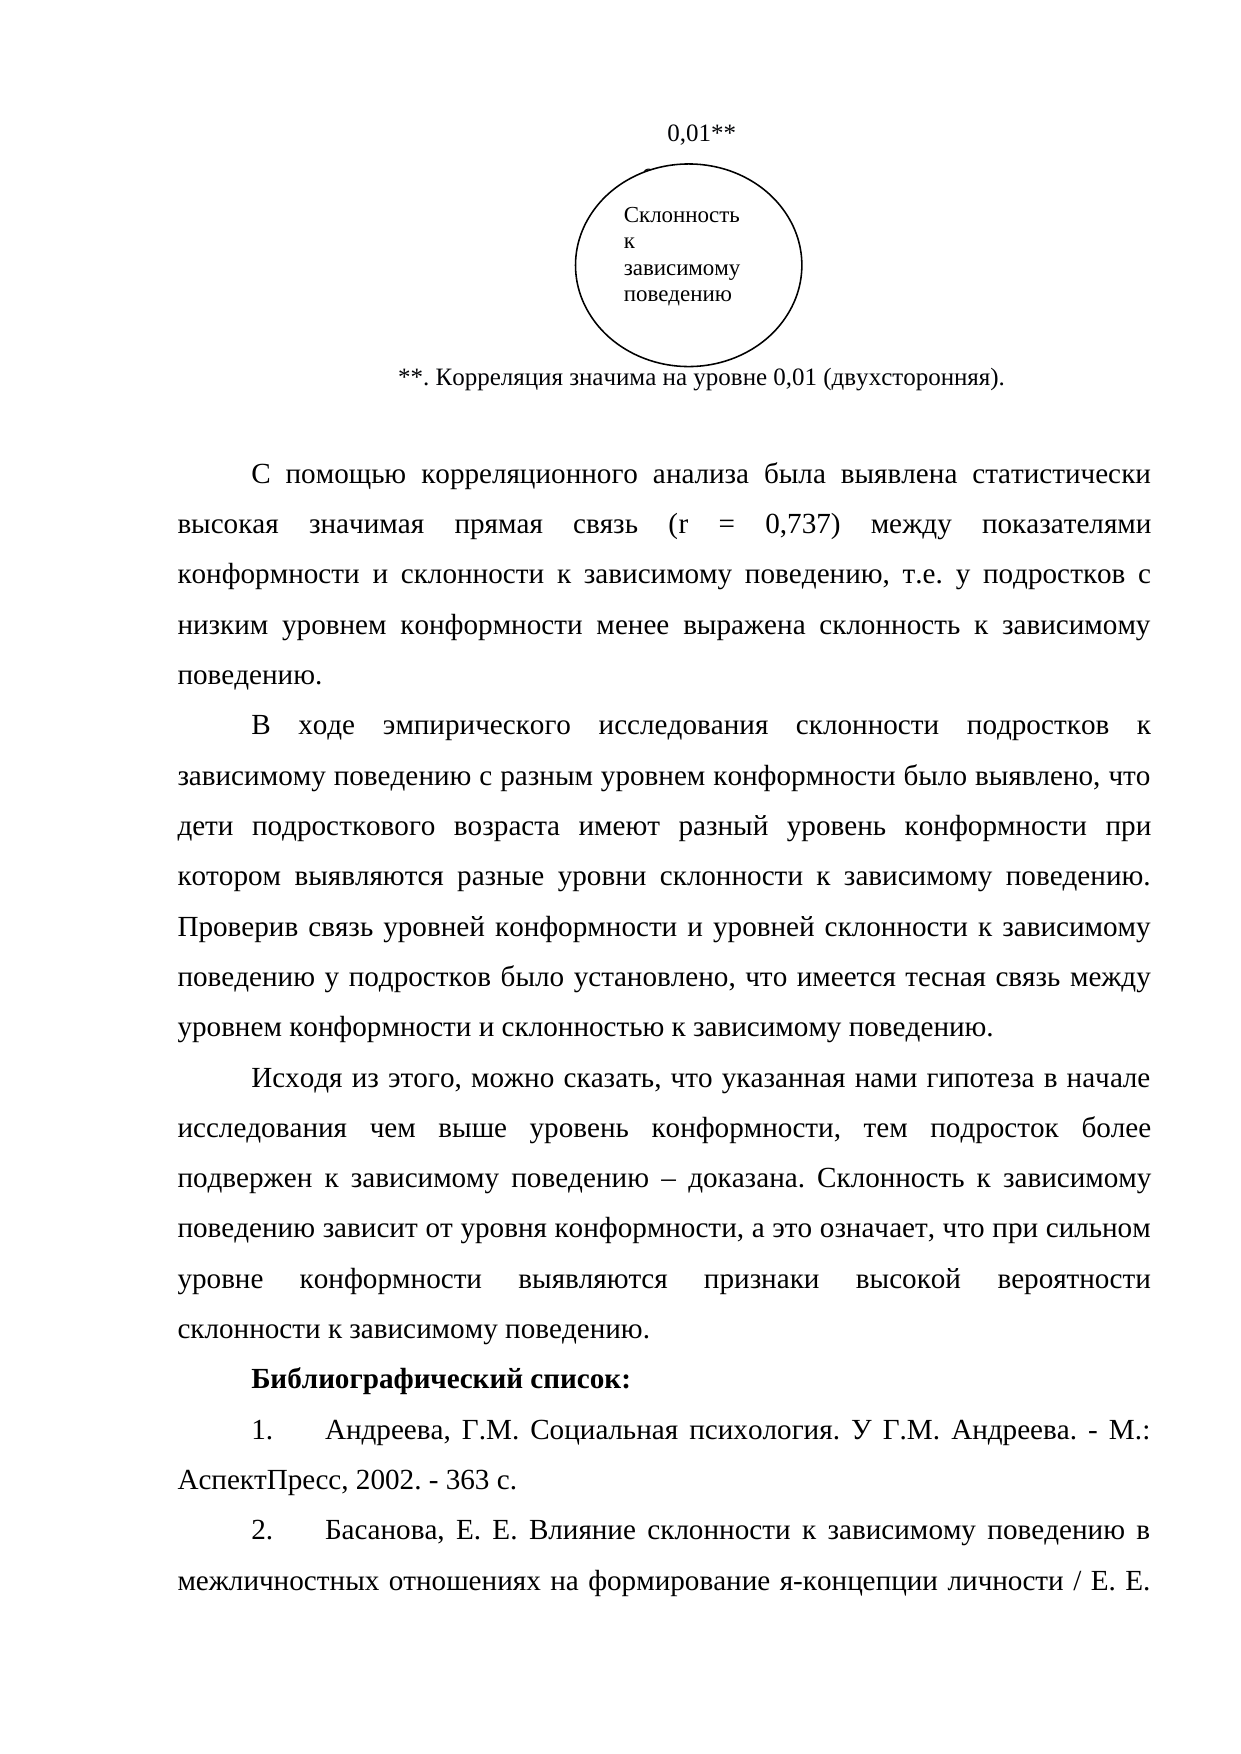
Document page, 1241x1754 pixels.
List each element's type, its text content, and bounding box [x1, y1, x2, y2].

text 0,01** [177, 118, 1152, 147]
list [177, 1512, 1152, 1596]
list Андреева, Г.М. Социальная психология. У Г.М. Андреева. - М.: АспектПресс, 2002. - 363 с. [177, 1412, 1152, 1496]
text 0,01** [177, 161, 1152, 195]
text В ходе эмпирического исследования склонности подростков к зависимому поведению с разным уровнем конформности было выявлено, что дети подросткового возраста имеют разный уровень конформности при котором выявляются разные уровни склонности к зависимому поведению. Проверив связь уровней конформности и уровней склонности к зависимому поведению у подростков было установлено, что имеется тесная связь между уровнем конформности и склонностью к зависимому поведению. [177, 707, 1152, 1043]
text Библиографический список: [177, 1362, 1152, 1395]
text С помощью корреляционного анализа была выявлена статистически высокая значимая прямая связь (r = 0,737) между показателями конформности и склонности к зависимому поведению, т.е. у подростков с низким уровнем конформности менее выражена склонность к зависимому поведению. [177, 456, 1152, 691]
text **. Корреляция значима на уровне 0,01 (двухсторонняя). [177, 362, 1152, 391]
text Исходя из этого, можно сказать, что указанная нами гипотеза в начале исследования чем выше уровень конформности, тем подросток более подвержен к зависимому поведению – доказана. Склонность к зависимому поведению зависит от уровня конформности, а это означает, что при сильном уровне конформности выявляются признаки высокой вероятности склонности к зависимому поведению. [177, 1060, 1152, 1345]
